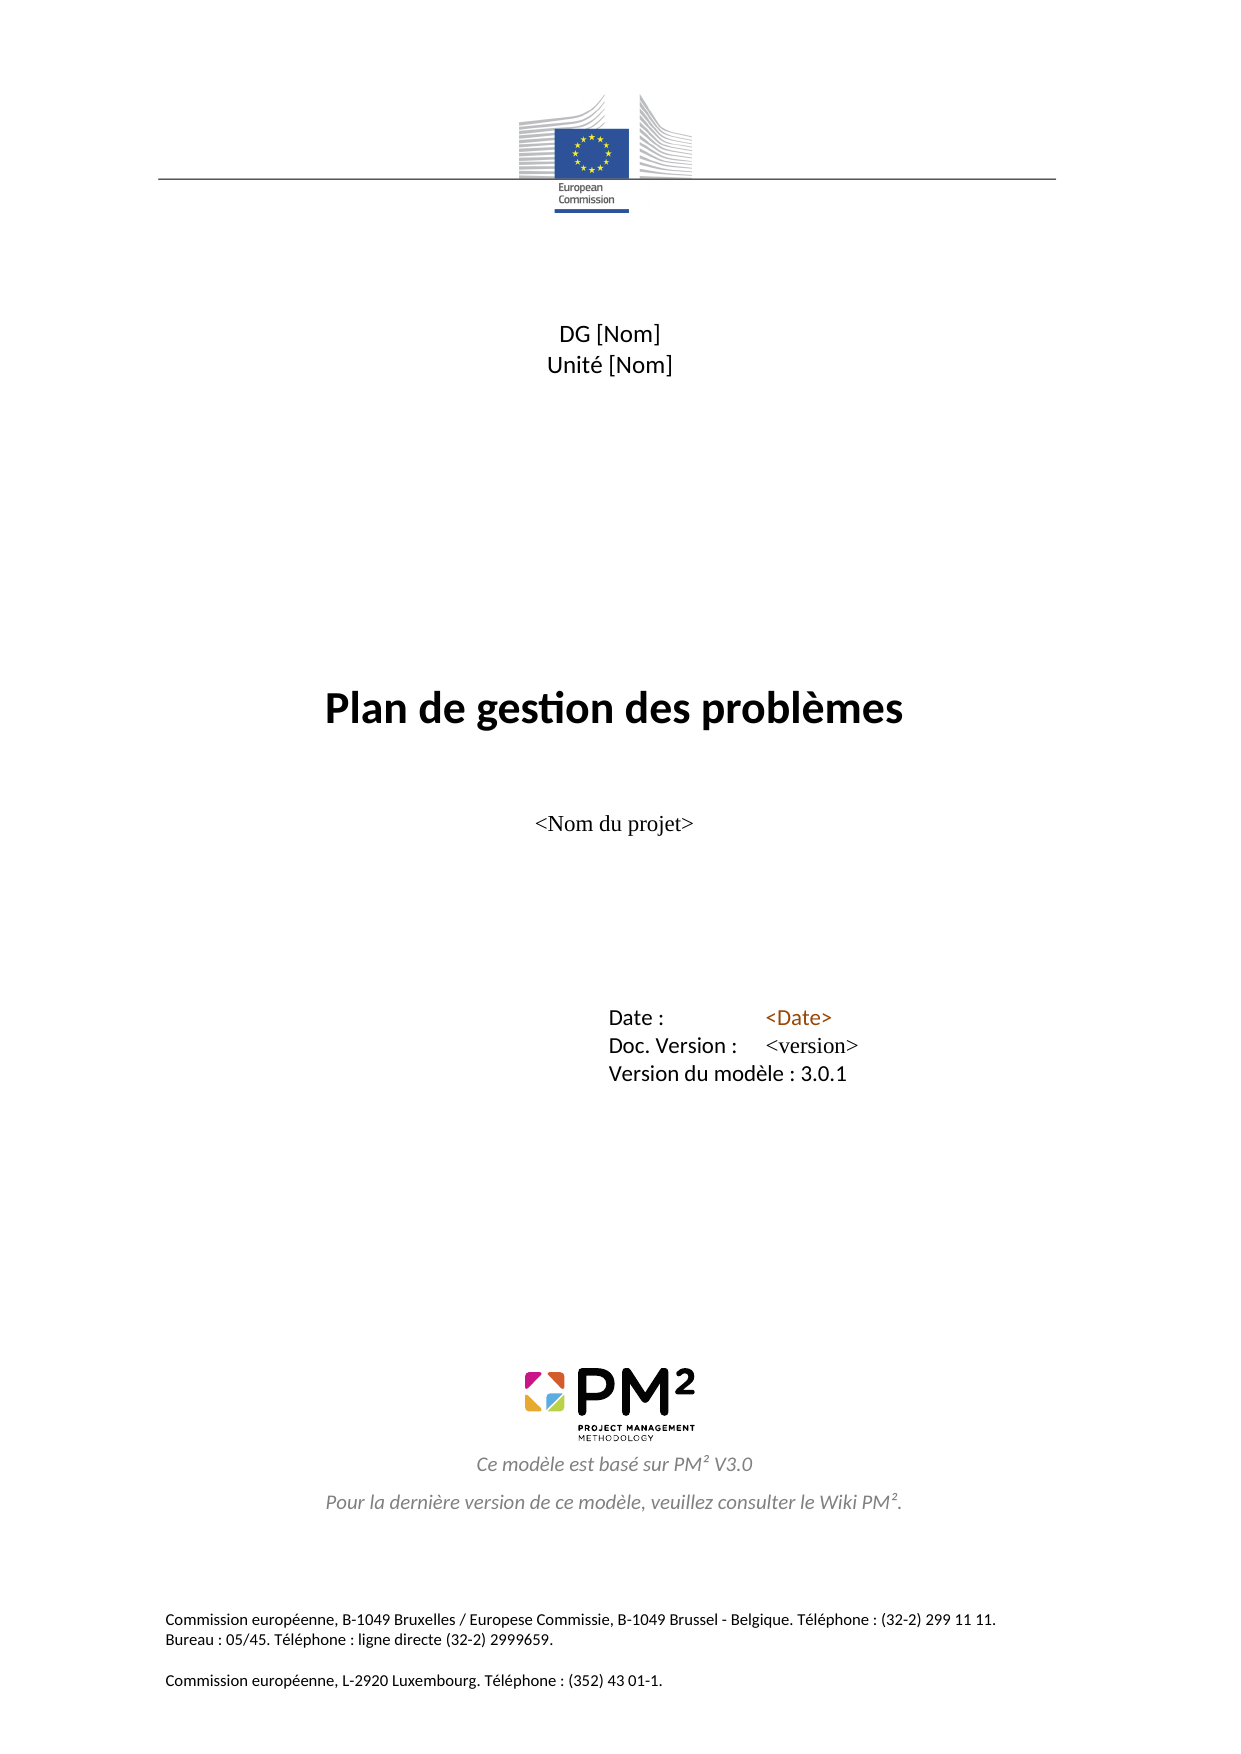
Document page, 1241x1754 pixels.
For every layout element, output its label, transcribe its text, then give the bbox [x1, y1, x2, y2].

text Date : [540, 1003, 1063, 1031]
text Ce modèle est basé sur PM² V3.0 [165, 1451, 1063, 1477]
text Version du modèle : 3.0.1 [540, 1059, 1063, 1087]
text Unité [Nom] [165, 349, 1054, 379]
title Plan de gestion des problèmes [165, 679, 1063, 735]
text DG [Nom] [165, 318, 1054, 349]
text Doc. Version : [540, 1031, 1063, 1059]
text Pour la dernière version de ce modèle, veuillez consulter le Wiki PM². [165, 1489, 1063, 1515]
